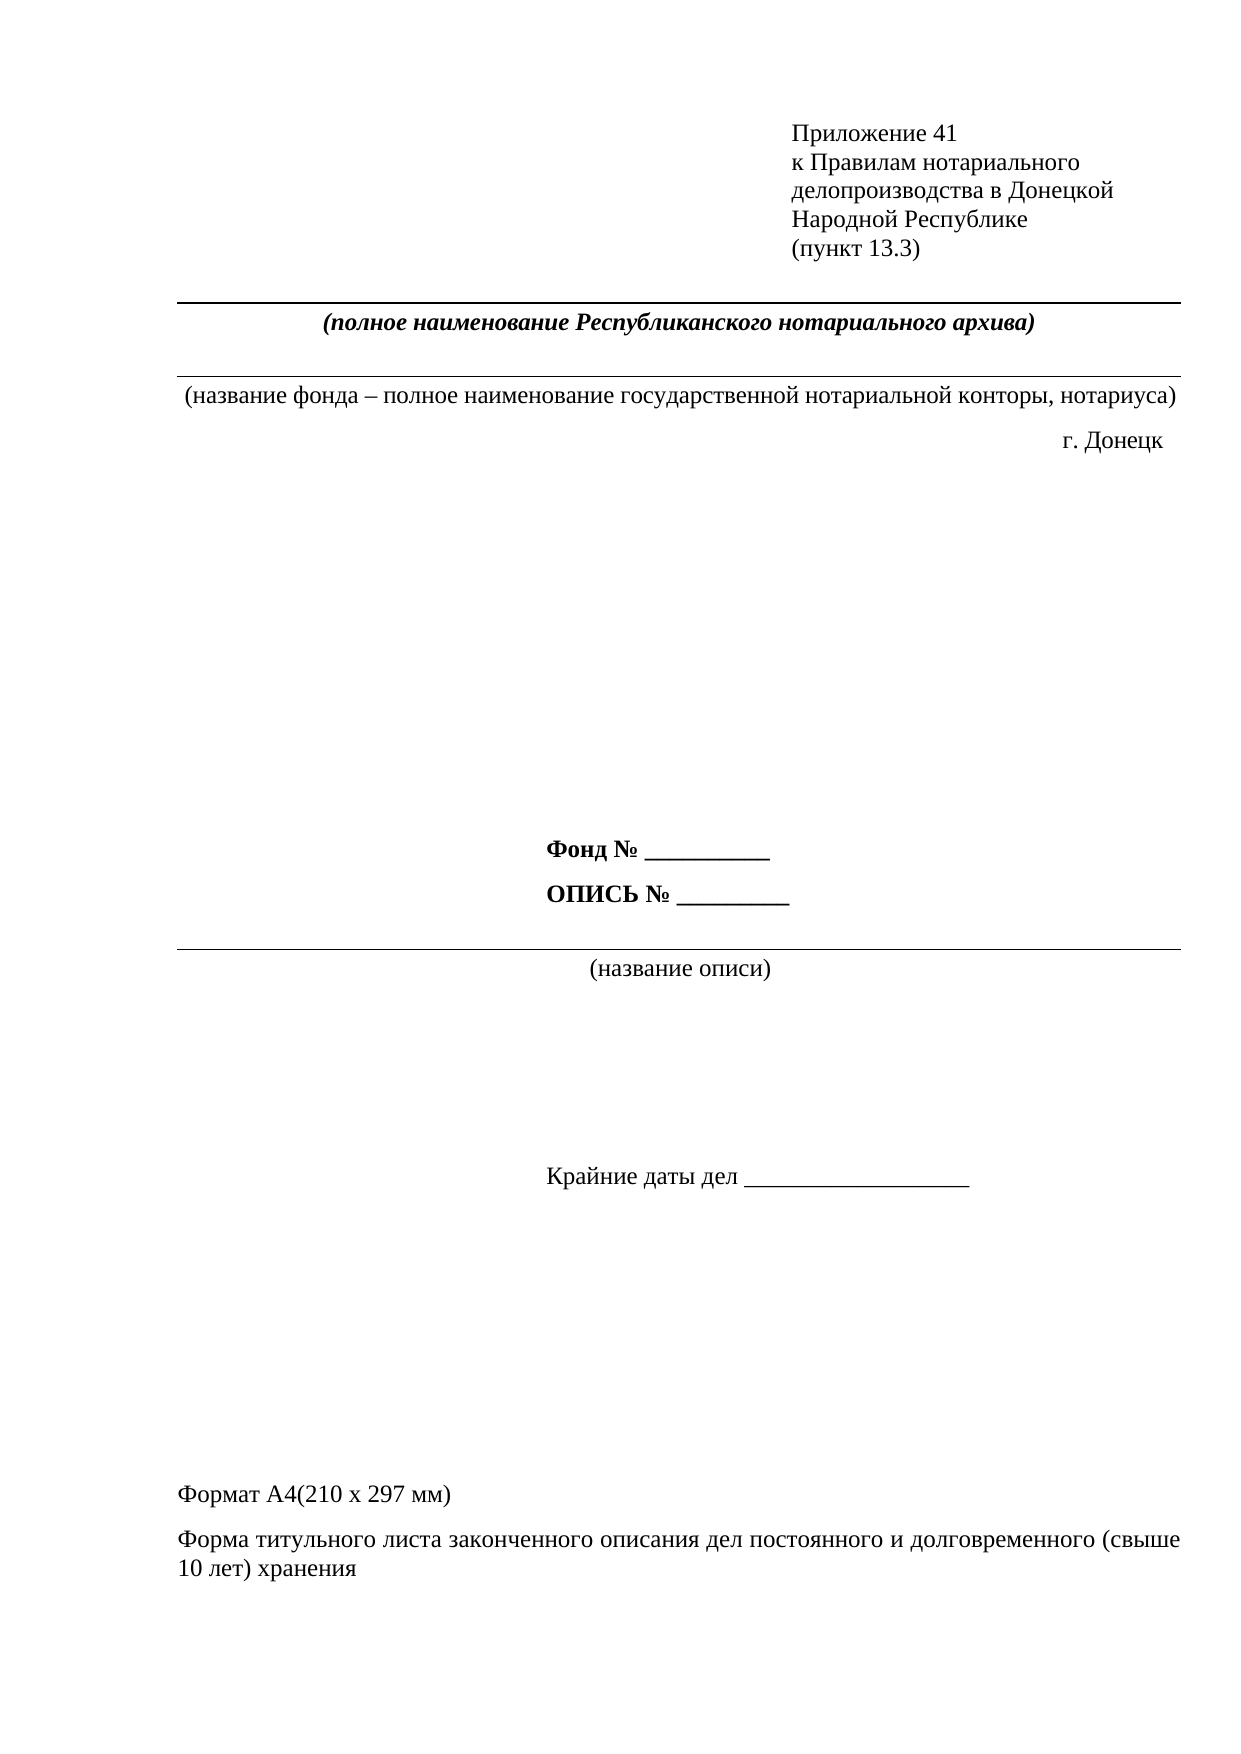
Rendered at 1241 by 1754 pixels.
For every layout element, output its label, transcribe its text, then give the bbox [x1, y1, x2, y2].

text к Правилам нотариального делопроизводства в Донецкой Народной Республике [791, 147, 1181, 233]
text Формат А4(210 х 297 мм) [177, 1479, 1181, 1507]
text Фонд № __________ [472, 834, 1183, 863]
text (название описи) [177, 953, 1183, 982]
text (полное наименование Республиканского нотариального архива) [177, 307, 1183, 335]
text г. Донецк [177, 425, 1183, 454]
text (пункт 13.3) [791, 233, 1181, 262]
text (название фонда – полное наименование государственной нотариальной конторы, нотариуса) [177, 380, 1183, 409]
text Крайние даты дел __________________ [472, 1161, 1181, 1189]
text ОПИСЬ № _________ [472, 879, 1183, 908]
text Форма титульного листа законченного описания дел постоянного и долговременного (свыше 10 лет) хранения [177, 1524, 1181, 1582]
text Приложение 41 [791, 118, 1181, 147]
